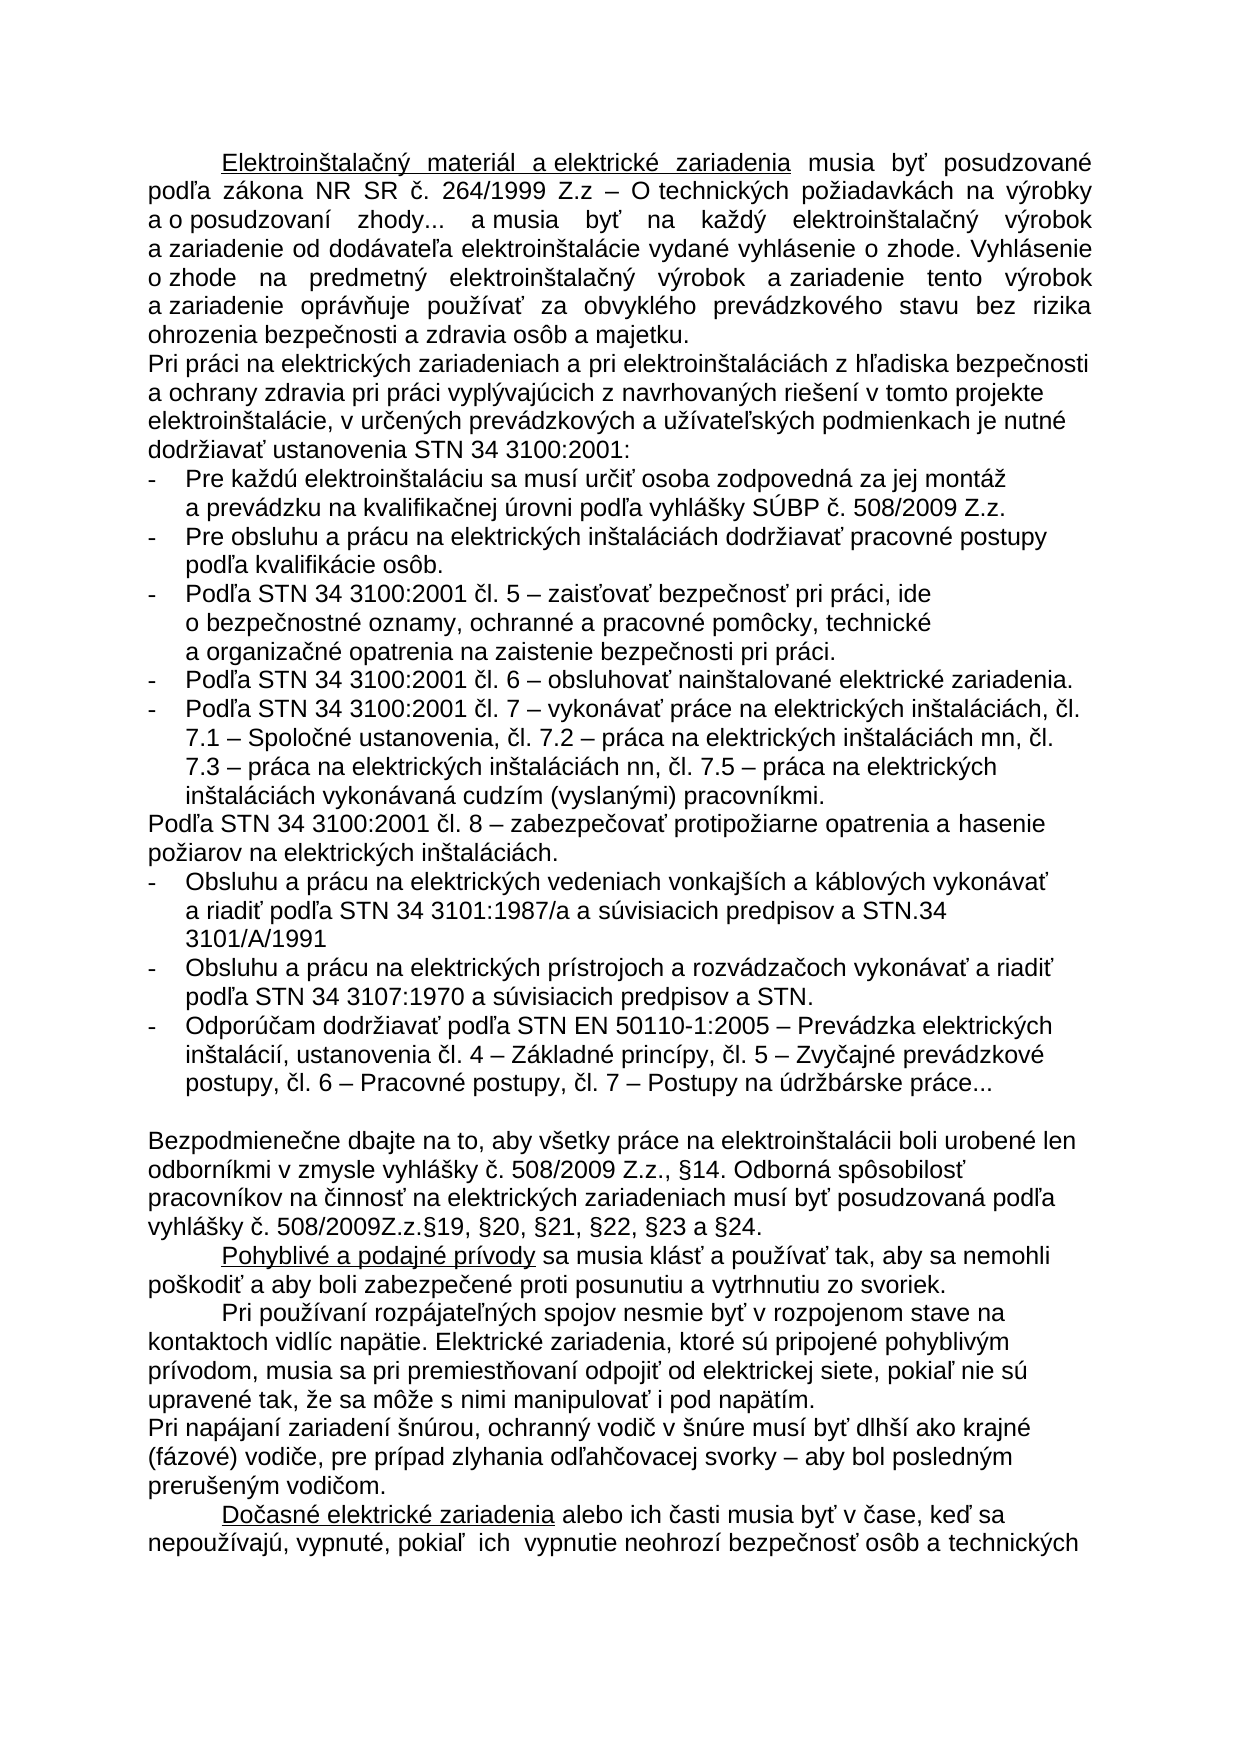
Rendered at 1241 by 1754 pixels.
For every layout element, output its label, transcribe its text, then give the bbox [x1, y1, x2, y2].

text Pri práci na elektrických zariadeniach a pri elektroinštaláciách z hľadiska bezpečnosti a ochrany zdravia pri práci vyplývajúcich z navrhovaných riešení v tomto projekte elektroinštalácie, v určených prevádzkových a užívateľských podmienkach je nutné dodržiavať ustanovenia STN 34 3100:2001: [148, 349, 1093, 464]
text Pri používaní rozpájateľných spojov nesmie byť v rozpojenom stave na kontaktoch vidlíc napätie. Elektrické zariadenia, ktoré sú pripojené pohyblivým prívodom, musia sa pri premiestňovaní odpojiť od elektrickej siete, pokiaľ nie sú upravené tak, že sa môže s nimi manipulovať i pod napätím. [148, 1298, 1093, 1413]
text Bezpodmienečne dbajte na to, aby všetky práce na elektroinštalácii boli urobené len odborníkmi v zmysle vyhlášky č. 508/2009 Z.z., §14. Odborná spôsobilosť pracovníkov na činnosť na elektrických zariadeniach musí byť posudzovaná podľa vyhlášky č. 508/2009Z.z.§19, §20, §21, §22, §23 a §24. [148, 1126, 1093, 1241]
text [148, 1500, 1093, 1557]
text Pohyblivé a podajné prívody sa musia klásť a používať tak, aby sa nemohli poškodiť a aby boli zabezpečené proti posunutiu a vytrhnutiu zo svoriek. [148, 1241, 1093, 1298]
list Podľa STN 34 3100:2001 čl. 5 – zaisťovať bezpečnosť pri práci, ide o bezpečnostné oznamy, ochranné a pracovné pomôcky, technické a organizačné opatrenia na zaistenie bezpečnosti pri práci. [148, 579, 1093, 665]
text Podľa STN 34 3100:2001 čl. 8 – zabezpečovať protipožiarne opatrenia a hasenie požiarov na elektrických inštaláciách. [148, 809, 1093, 867]
list Obsluhu a prácu na elektrických prístrojoch a rozvádzačoch vykonávať a riadiť podľa STN 34 3107:1970 a súvisiacich predpisov a STN. [148, 953, 1093, 1011]
text Pri napájaní zariadení šnúrou, ochranný vodič v šnúre musí byť dlhší ako krajné (fázové) vodiče, pre prípad zlyhania odľahčovacej svorky – aby bol posledným prerušeným vodičom. [148, 1413, 1093, 1500]
list Obsluhu a prácu na elektrických vedeniach vonkajších a káblových vykonávať a riadiť podľa STN 34 3101:1987/a a súvisiacich predpisov a STN.34 3101/A/1991 [148, 867, 1093, 953]
list Odporúčam dodržiavať podľa STN EN 50110-1:2005 – Prevádzka elektrických inštalácií, ustanovenia čl. 4 – Základné princípy, čl. 5 – Zvyčajné prevádzkové postupy, čl. 6 – Pracovné postupy, čl. 7 – Postupy na údržbárske práce... [148, 1011, 1093, 1097]
list Podľa STN 34 3100:2001 čl. 7 – vykonávať práce na elektrických inštaláciách, čl. 7.1 – Spoločné ustanovenia, čl. 7.2 – práca na elektrických inštaláciách mn, čl. 7.3 – práca na elektrických inštaláciách nn, čl. 7.5 – práca na elektrických inštaláciách vykonávaná cudzím (vyslanými) pracovníkmi. [148, 694, 1093, 809]
text Elektroinštalačný materiál a elektrické zariadenia musia byť posudzované podľa zákona NR SR č. 264/1999 Z.z – O technických požiadavkách na výrobky a o posudzovaní zhody... a musia byť na každý elektroinštalačný výrobok a zariadenie od dodávateľa elektroinštalácie vydané vyhlásenie o zhode. Vyhlásenie o zhode na predmetný elektroinštalačný výrobok a zariadenie tento výrobok a zariadenie oprávňuje používať za obvyklého prevádzkového stavu bez rizika ohrozenia bezpečnosti a zdravia osôb a majetku. [148, 148, 1093, 349]
list Pre každú elektroinštaláciu sa musí určiť osoba zodpovedná za jej montáž a prevádzku na kvalifikačnej úrovni podľa vyhlášky SÚBP č. 508/2009 Z.z. [148, 464, 1093, 521]
list Podľa STN 34 3100:2001 čl. 6 – obsluhovať nainštalované elektrické zariadenia. [148, 665, 1093, 694]
list Pre obsluhu a prácu na elektrických inštaláciách dodržiavať pracovné postupy podľa kvalifikácie osôb. [148, 521, 1093, 579]
